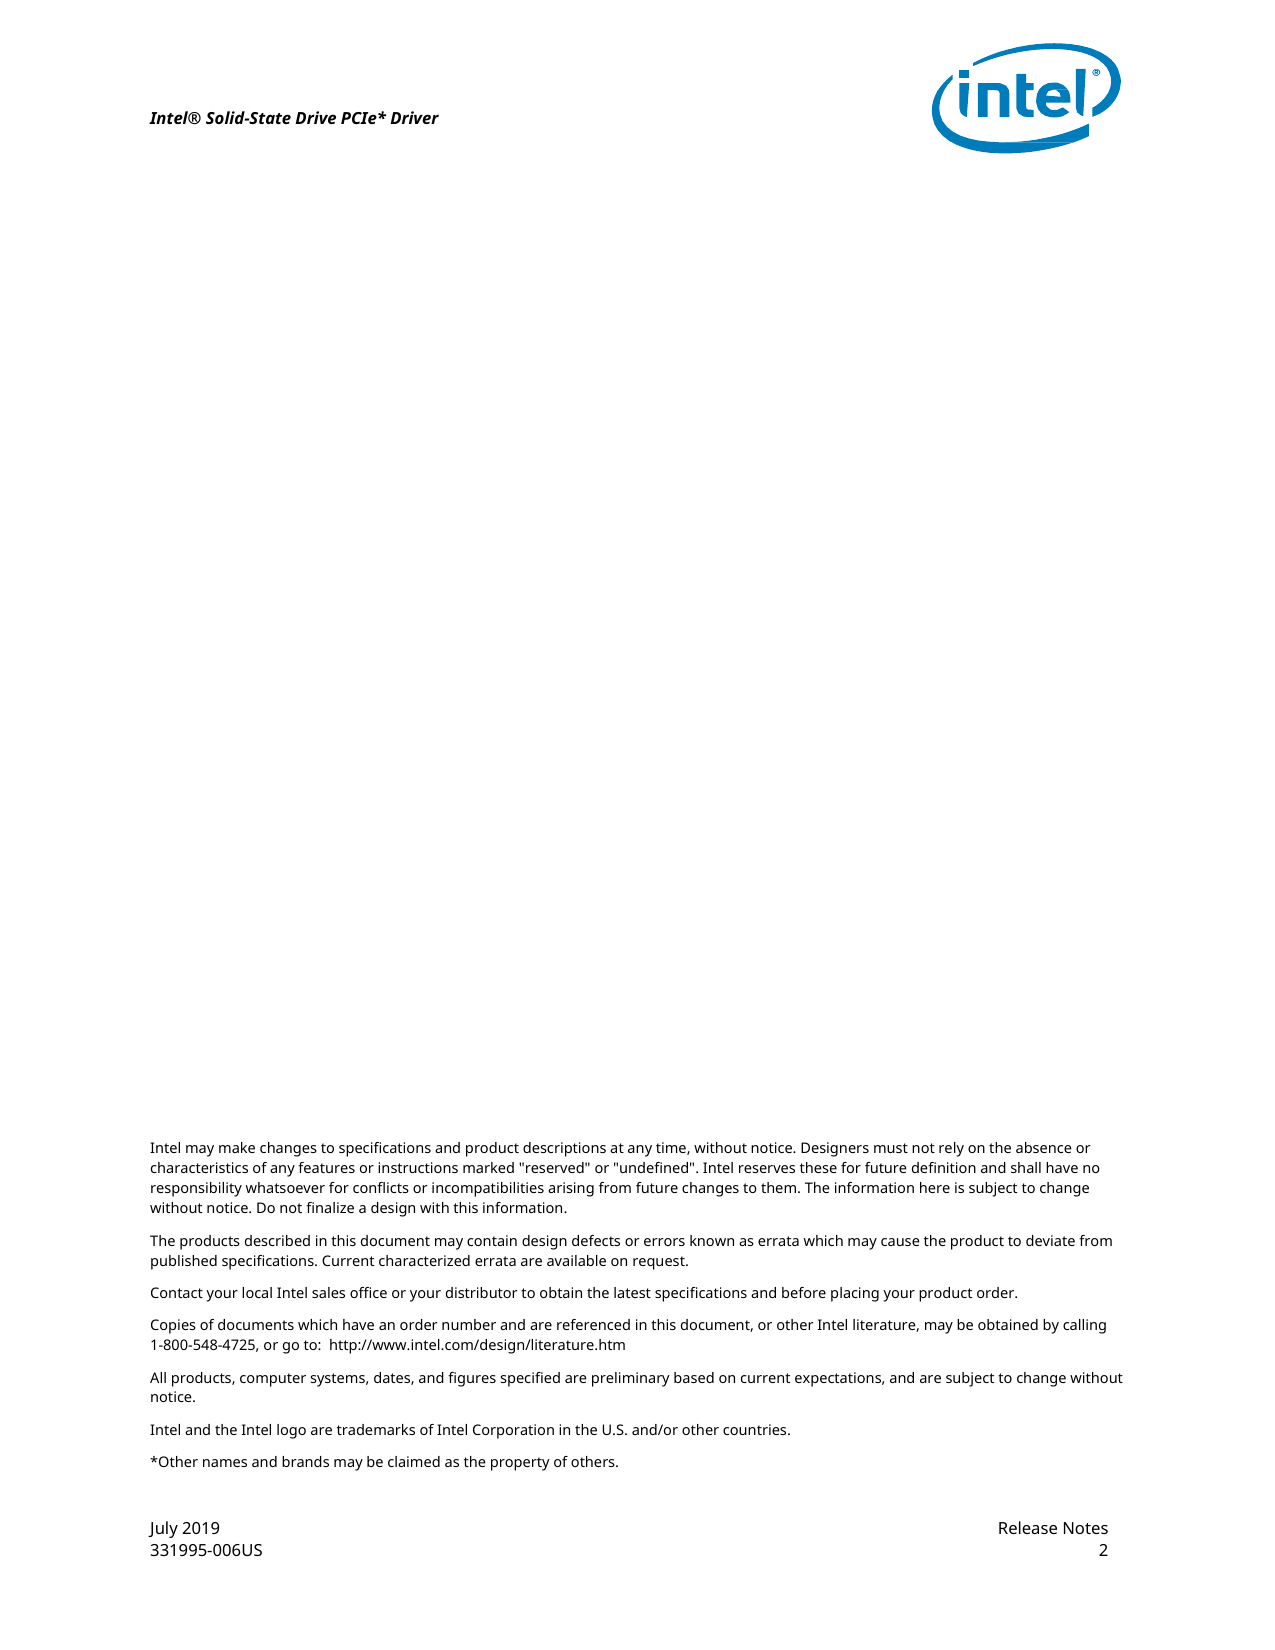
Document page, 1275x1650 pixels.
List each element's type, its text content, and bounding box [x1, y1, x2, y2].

text Copies of documents which have an order number and are referenced in this document, or other Intel literature, may be obtained by calling 1-800-548-4725, or go to: http://www.intel.com/design/literature.htm [150, 1315, 1125, 1355]
text All products, computer systems, dates, and figures specified are preliminary based on current expectations, and are subject to change without notice. [150, 1367, 1125, 1407]
text Intel may make changes to specifications and product descriptions at any time, without notice. Designers must not rely on the absence or characteristics of any features or instructions marked "reserved" or "undefined". Intel reserves these for future definition and shall have no responsibility whatsoever for conflicts or incompatibilities arising from future changes to them. The information here is subject to change without notice. Do not finalize a design with this information. [150, 1138, 1125, 1218]
text The products described in this document may contain design defects or errors known as errata which may cause the product to deviate from published specifications. Current characterized errata are available on request. [150, 1230, 1125, 1270]
text Intel and the Intel logo are trademarks of Intel Corporation in the U.S. and/or other countries. [150, 1420, 1125, 1439]
text *Other names and brands may be claimed as the property of others. [150, 1452, 1125, 1472]
text Contact your local Intel sales office or your distributor to obtain the latest specifications and before placing your product order. [150, 1283, 1125, 1303]
